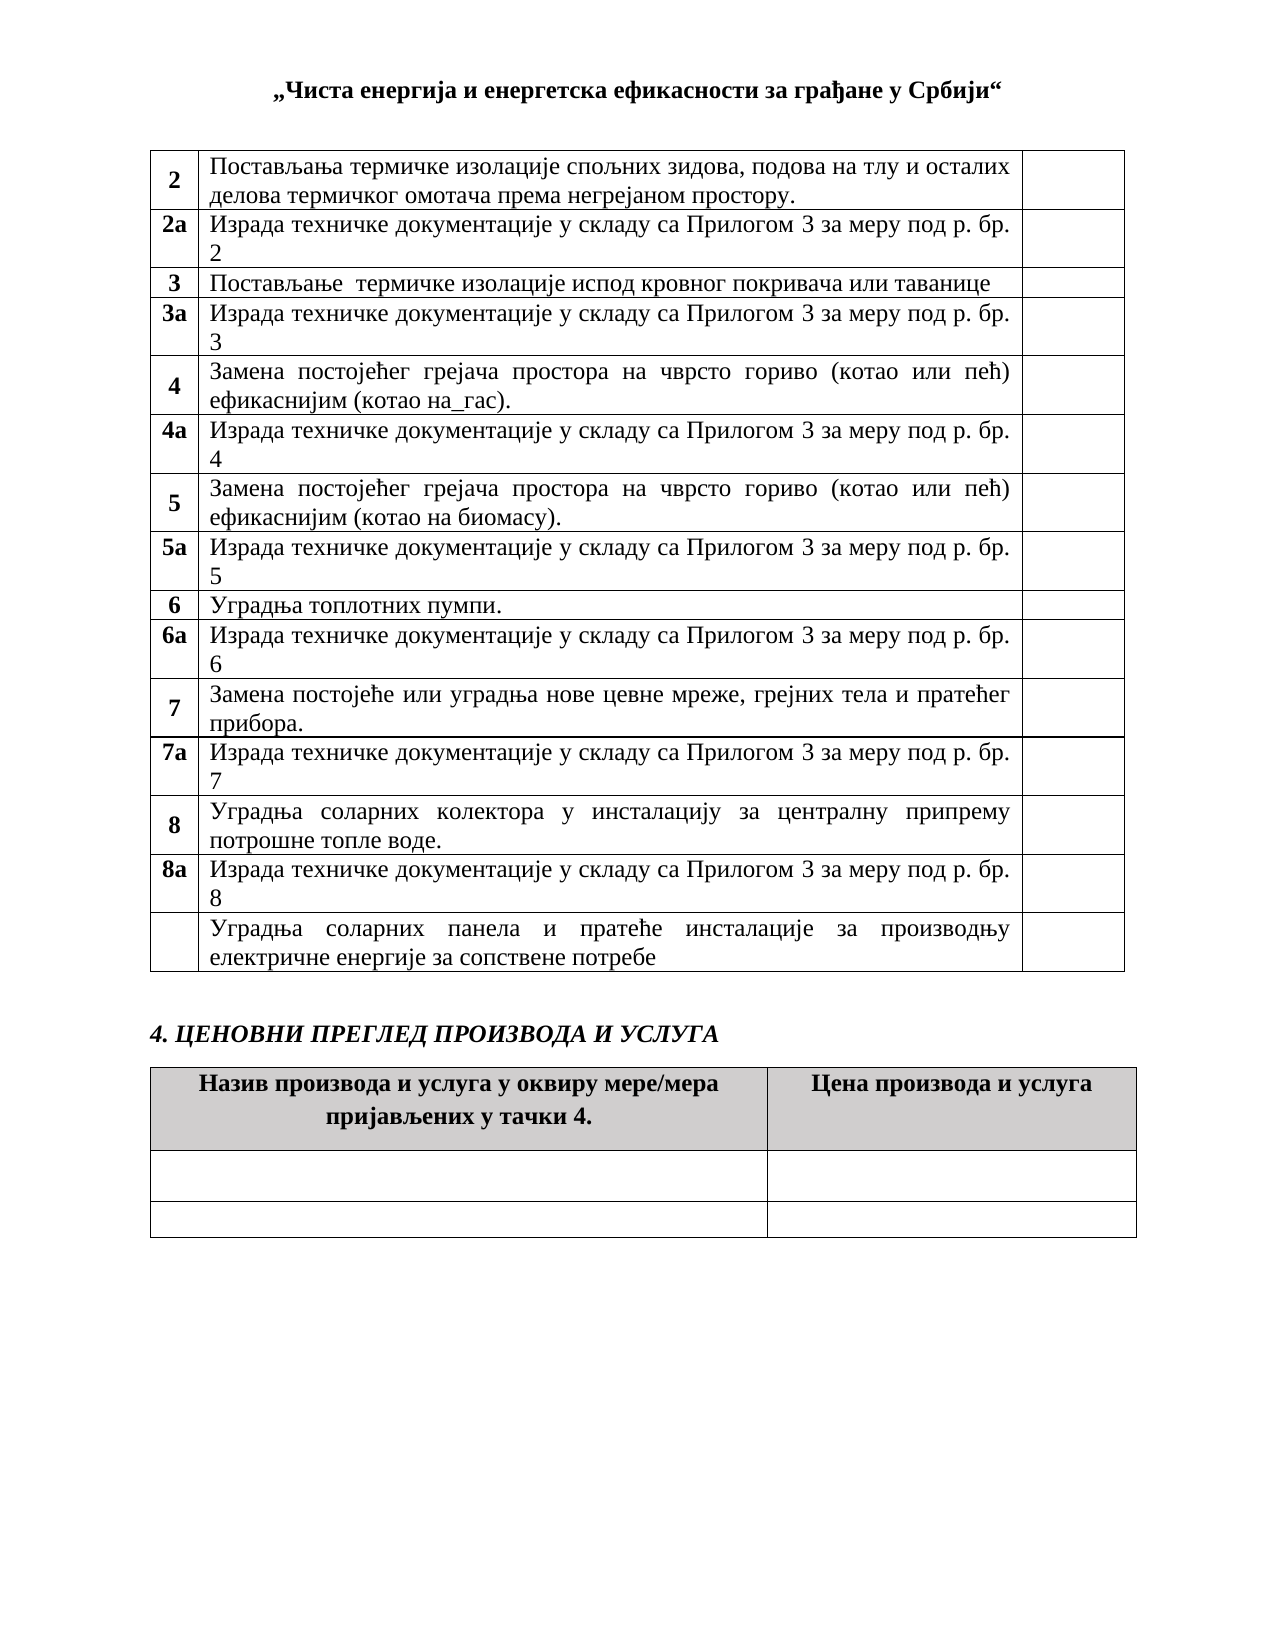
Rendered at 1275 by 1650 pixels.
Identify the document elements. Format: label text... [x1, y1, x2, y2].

table_cell [1023, 151, 1124, 208]
table_cell [1023, 620, 1124, 678]
table_cell [1023, 679, 1124, 736]
table_cell Израда техничке документације у складу са Прилогом 3 за меру под р. бр. 6 [199, 620, 1022, 678]
table_cell 6 [151, 591, 198, 619]
table_cell 2 [151, 151, 198, 208]
table_cell Уградња топлотних пумпи. [199, 591, 1022, 619]
table_cell [768, 1202, 1136, 1237]
table_cell [1023, 298, 1124, 355]
table_cell 8 [151, 796, 198, 853]
table_cell Постављање термичке изолације испод кровног покривача или таванице [199, 268, 1022, 297]
table_cell 7а [151, 738, 198, 795]
table_cell 3 [151, 268, 198, 297]
table_cell Израда техничке документације у складу са Прилогом 3 за меру под р. бр. 8 [199, 855, 1022, 912]
table_cell 2а [151, 210, 198, 267]
table_cell [151, 1202, 767, 1237]
table_cell 4а [151, 415, 198, 472]
table_cell [1023, 474, 1124, 531]
table_cell [1023, 268, 1124, 297]
table_cell 6а [151, 620, 198, 678]
table_cell 3а [151, 298, 198, 355]
table_cell [1023, 532, 1124, 589]
table_header Цена производа и услуга [768, 1068, 1136, 1150]
table_header Назив производа и услуга у оквиру мере/мера пријављених у тачки 4. [151, 1068, 767, 1150]
table_cell Израда техничке документације у складу са Прилогом 3 за меру под р. бр. 4 [199, 415, 1022, 472]
table_cell [1023, 210, 1124, 267]
table_cell [1023, 415, 1124, 472]
table_cell Постављања термичке изолације спољних зидова, подова на тлу и осталих делова термичког омотача према негрејаном простору. [199, 151, 1022, 208]
table_cell 7 [151, 679, 198, 736]
table_cell [1023, 591, 1124, 619]
table_cell Замена постојећег грејача простора на чврсто гориво (котао или пећ) ефикаснијим (котао на_гас). [199, 356, 1022, 414]
table_cell Израда техничке документације у складу са Прилогом 3 за меру под р. бр. 3 [199, 298, 1022, 355]
table_cell Уградња соларних панела и пратеће инсталације за производњу електричне енергије за сопствене потребе [199, 913, 1022, 971]
table_cell [1023, 356, 1124, 414]
table_cell Израда техничке документације у складу са Прилогом 3 за меру под р. бр. 5 [199, 532, 1022, 589]
table_cell 4 [151, 356, 198, 414]
table_cell Замена постојеће или уградња нове цевне мреже, грејних тела и пратећег прибора. [199, 679, 1022, 736]
table_cell [768, 1151, 1136, 1201]
table_cell [1023, 738, 1124, 795]
table_cell 8а [151, 855, 198, 912]
table_cell [1023, 796, 1124, 853]
table_cell Израда техничке документације у складу са Прилогом 3 за меру под р. бр. 7 [199, 738, 1022, 795]
table_cell [151, 913, 198, 971]
table_cell 5 [151, 474, 198, 531]
table_cell [1023, 913, 1124, 971]
table_cell Замена постојећег грејача простора на чврсто гориво (котао или пећ) ефикаснијим (котао на биомасу). [199, 474, 1022, 531]
table_cell [151, 1151, 767, 1201]
table_cell Израда техничке документације у складу са Прилогом 3 за меру под р. бр. 2 [199, 210, 1022, 267]
text 4. ЦЕНОВНИ ПРЕГЛЕД ПРОИЗВОДА И УСЛУГА [150, 1019, 1125, 1048]
table_cell [1023, 855, 1124, 912]
table_cell Уградња соларних колектора у инсталацију за централну припрему потрошне топле воде. [199, 796, 1022, 853]
table_cell 5а [151, 532, 198, 589]
